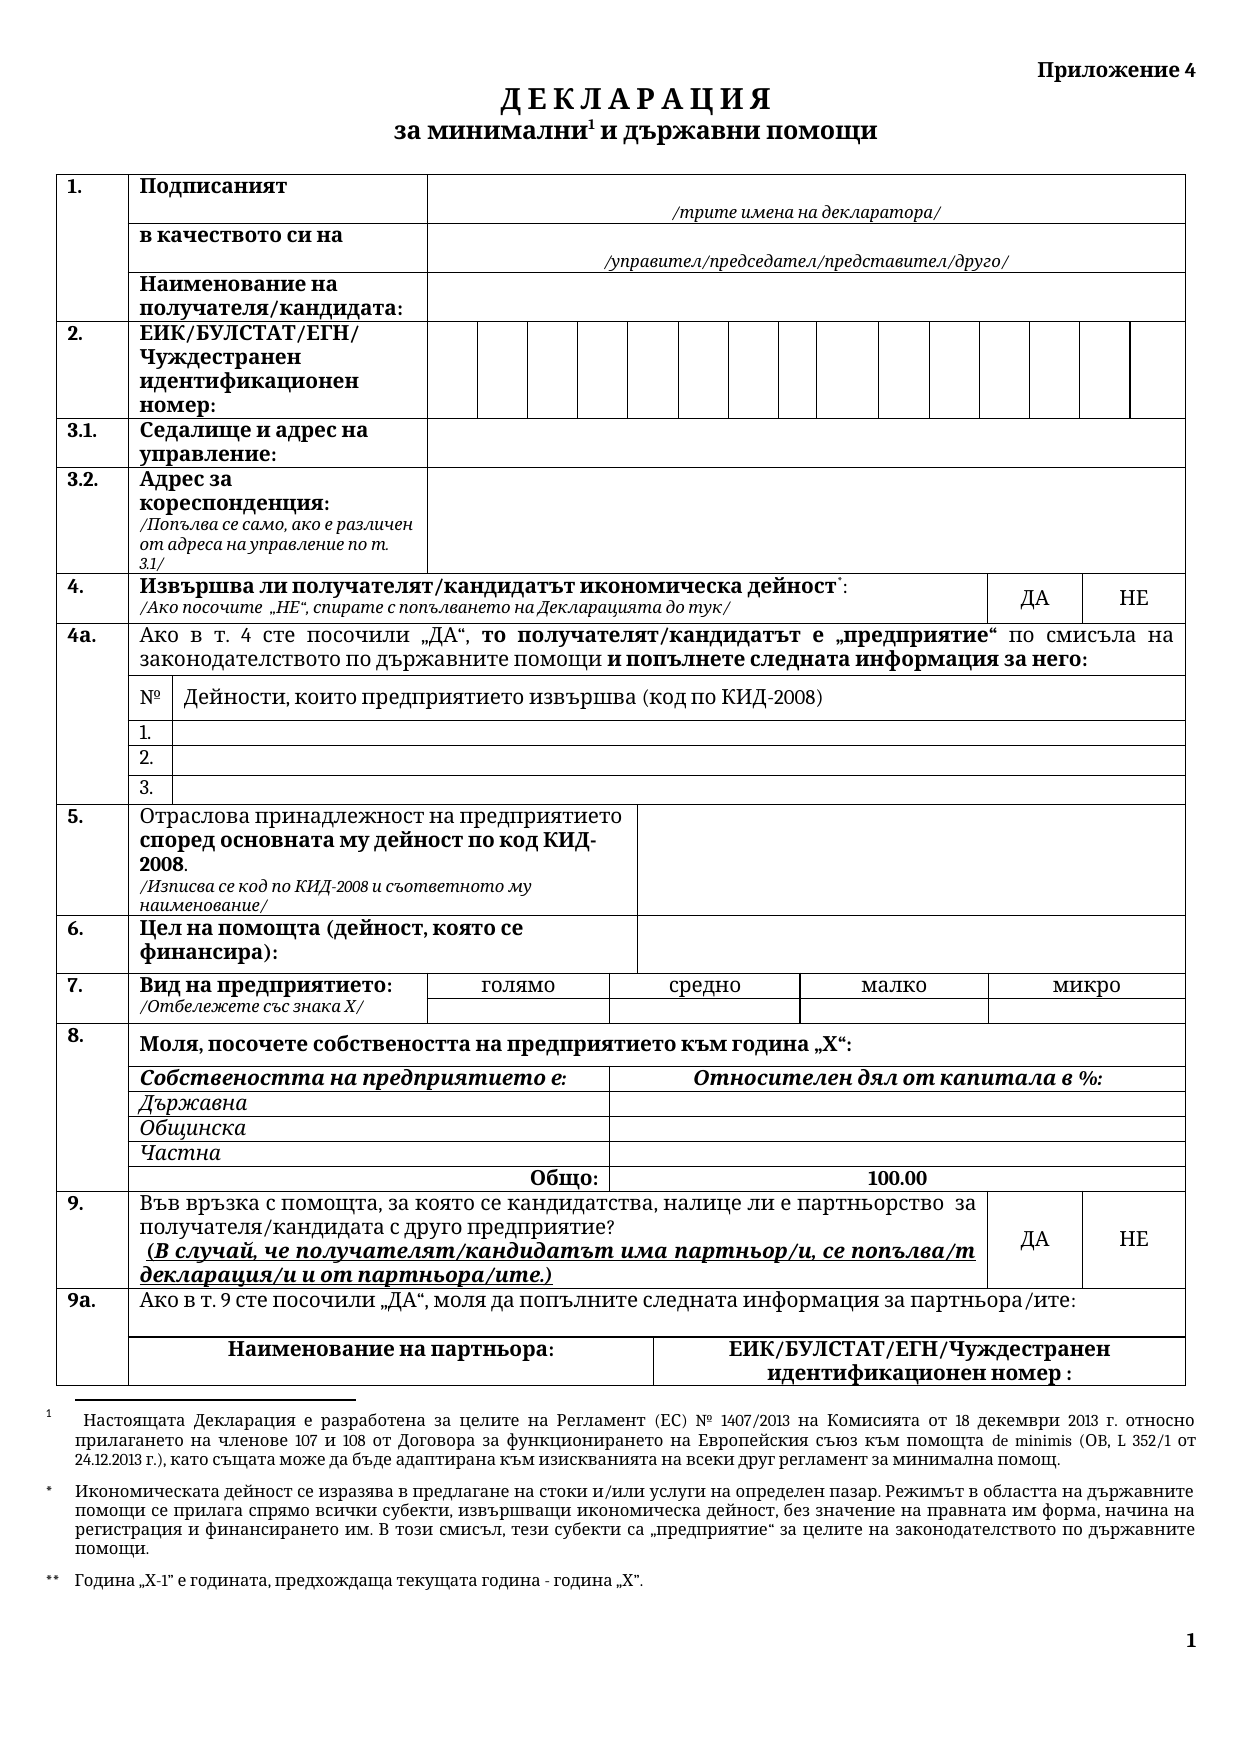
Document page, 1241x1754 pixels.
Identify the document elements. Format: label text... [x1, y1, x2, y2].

table_cell Вид на предприятието: /Отбележете със знака Х/ [129, 974, 427, 1023]
table_cell Ако в т. 9 сте посочили „ДА“, моля да попълните следната информация за партньора/ите: [129, 1289, 1185, 1336]
table_cell [1030, 322, 1079, 418]
table_cell [610, 999, 799, 1023]
table_cell [610, 1092, 1185, 1116]
table_cell [779, 322, 816, 418]
table_cell [478, 322, 527, 418]
table_cell 3.1. [57, 419, 128, 467]
table_cell [628, 322, 678, 418]
table_cell ДА [988, 1192, 1082, 1287]
table_cell малко [801, 974, 988, 998]
table_cell Извършва ли получателят/кандидатът икономическа дейност*: /Ако посочите „НЕ“, спирате с попълването на Декларацията до тук/ [129, 574, 987, 623]
table_cell [930, 322, 979, 418]
table_cell Общинска [129, 1117, 609, 1141]
table_cell 3.2. [57, 468, 128, 573]
table_cell Общо: [129, 1167, 609, 1191]
table_cell [173, 746, 1185, 774]
table_cell 100.00 [610, 1167, 1185, 1191]
table_cell Частна [129, 1142, 609, 1166]
table_cell 4а. [57, 624, 128, 804]
table_cell № [129, 676, 172, 720]
table_cell в качеството си на [129, 224, 427, 272]
table_cell средно [610, 974, 799, 998]
table_cell НЕ [1083, 1192, 1185, 1287]
table_header /трите имена на декларатора/ [428, 175, 1185, 223]
table_cell [801, 999, 988, 1023]
table_cell 4. [57, 574, 128, 623]
table_cell 2. [57, 322, 128, 418]
table_cell ДА [988, 574, 1082, 623]
table_cell [428, 999, 609, 1023]
table_cell [638, 805, 1185, 915]
text Д Е К Л А Р А Ц И Я [75, 83, 1196, 117]
table_cell Ако в т. 4 сте посочили „ДА“, то получателят/кандидатът е „предприятие“ по смисъла на законодателството по държавните помощи и попълнете следната информация за него: [129, 624, 1185, 675]
table_cell [610, 1117, 1185, 1141]
table_cell 6. [57, 916, 128, 973]
table_cell [729, 322, 778, 418]
table_cell [989, 999, 1185, 1023]
table_cell 2. [129, 746, 172, 774]
table_cell /управител/председател/представител/друго/ [428, 224, 1185, 272]
table_cell микро [989, 974, 1185, 998]
table_cell Отраслова принадлежност на предприятието според основната му дейност по код КИД-2008. /Изписва се код по КИД-2008 и съответното му наименование/ [129, 805, 637, 915]
table_cell [638, 916, 1185, 973]
table_cell [428, 419, 1185, 467]
table_cell 9. [57, 1192, 128, 1287]
table_cell [1080, 322, 1129, 418]
table_cell [428, 468, 1185, 573]
table_cell [173, 721, 1185, 745]
table_cell Във връзка с помощта, за която се кандидатства, налице ли е партньорство за получателя/кандидата с друго предприятие? (В случай, че получателят/кандидатът има партньор/и, се попълва/т декларация/и и от партньора/ите.) [129, 1192, 987, 1287]
text Приложение 4 [75, 59, 1196, 83]
table_cell 7. [57, 974, 128, 1023]
table_cell 1. [129, 721, 172, 745]
table_cell [980, 322, 1029, 418]
table_header 1. [57, 175, 128, 321]
table_cell 5. [57, 805, 128, 915]
table_cell Относителен дял от капитала в %: [610, 1067, 1185, 1091]
table_cell [817, 322, 878, 418]
table_cell Наименование на партньора: [129, 1338, 653, 1385]
table_cell ЕИК/БУЛСТАТ/ЕГН/ Чуждестранен идентификационен номер: [129, 322, 427, 418]
table_cell 3. [129, 776, 172, 804]
table_cell [1131, 322, 1185, 418]
text за минимални и държавни помощи [75, 117, 1196, 145]
table_cell Цел на помощта (дейност, която се финансира): [129, 916, 637, 973]
table_cell НЕ [1083, 574, 1185, 623]
table_cell [610, 1142, 1185, 1166]
table_cell Моля, посочете собствеността на предприятието към година „Х“: [129, 1024, 1185, 1066]
table_cell 9а. [57, 1289, 128, 1385]
table_cell Собствеността на предприятието е: [129, 1067, 609, 1091]
table_cell Адрес за кореспонденция: /Попълва се само, ако е различен от адреса на управление по т. 3.1/ [129, 468, 427, 573]
table_cell [173, 776, 1185, 804]
table_cell [578, 322, 627, 418]
table_cell Държавна [129, 1092, 609, 1116]
table_cell Седалище и адрес на управление: [129, 419, 427, 467]
table_cell ЕИК/БУЛСТАТ/ЕГН/Чуждестранен идентификационен номер : [654, 1338, 1185, 1385]
table_cell [528, 322, 577, 418]
table_cell [679, 322, 728, 418]
table_header Подписаният [129, 175, 427, 223]
table_cell Наименование на получателя/кандидата: [129, 273, 427, 321]
table_cell Дейности, които предприятието извършва (код по КИД-2008) [173, 676, 1185, 720]
table_cell голямо [428, 974, 609, 998]
table_cell [428, 273, 1185, 321]
table_cell 8. [57, 1024, 128, 1191]
table_cell [428, 322, 477, 418]
table_cell [879, 322, 929, 418]
